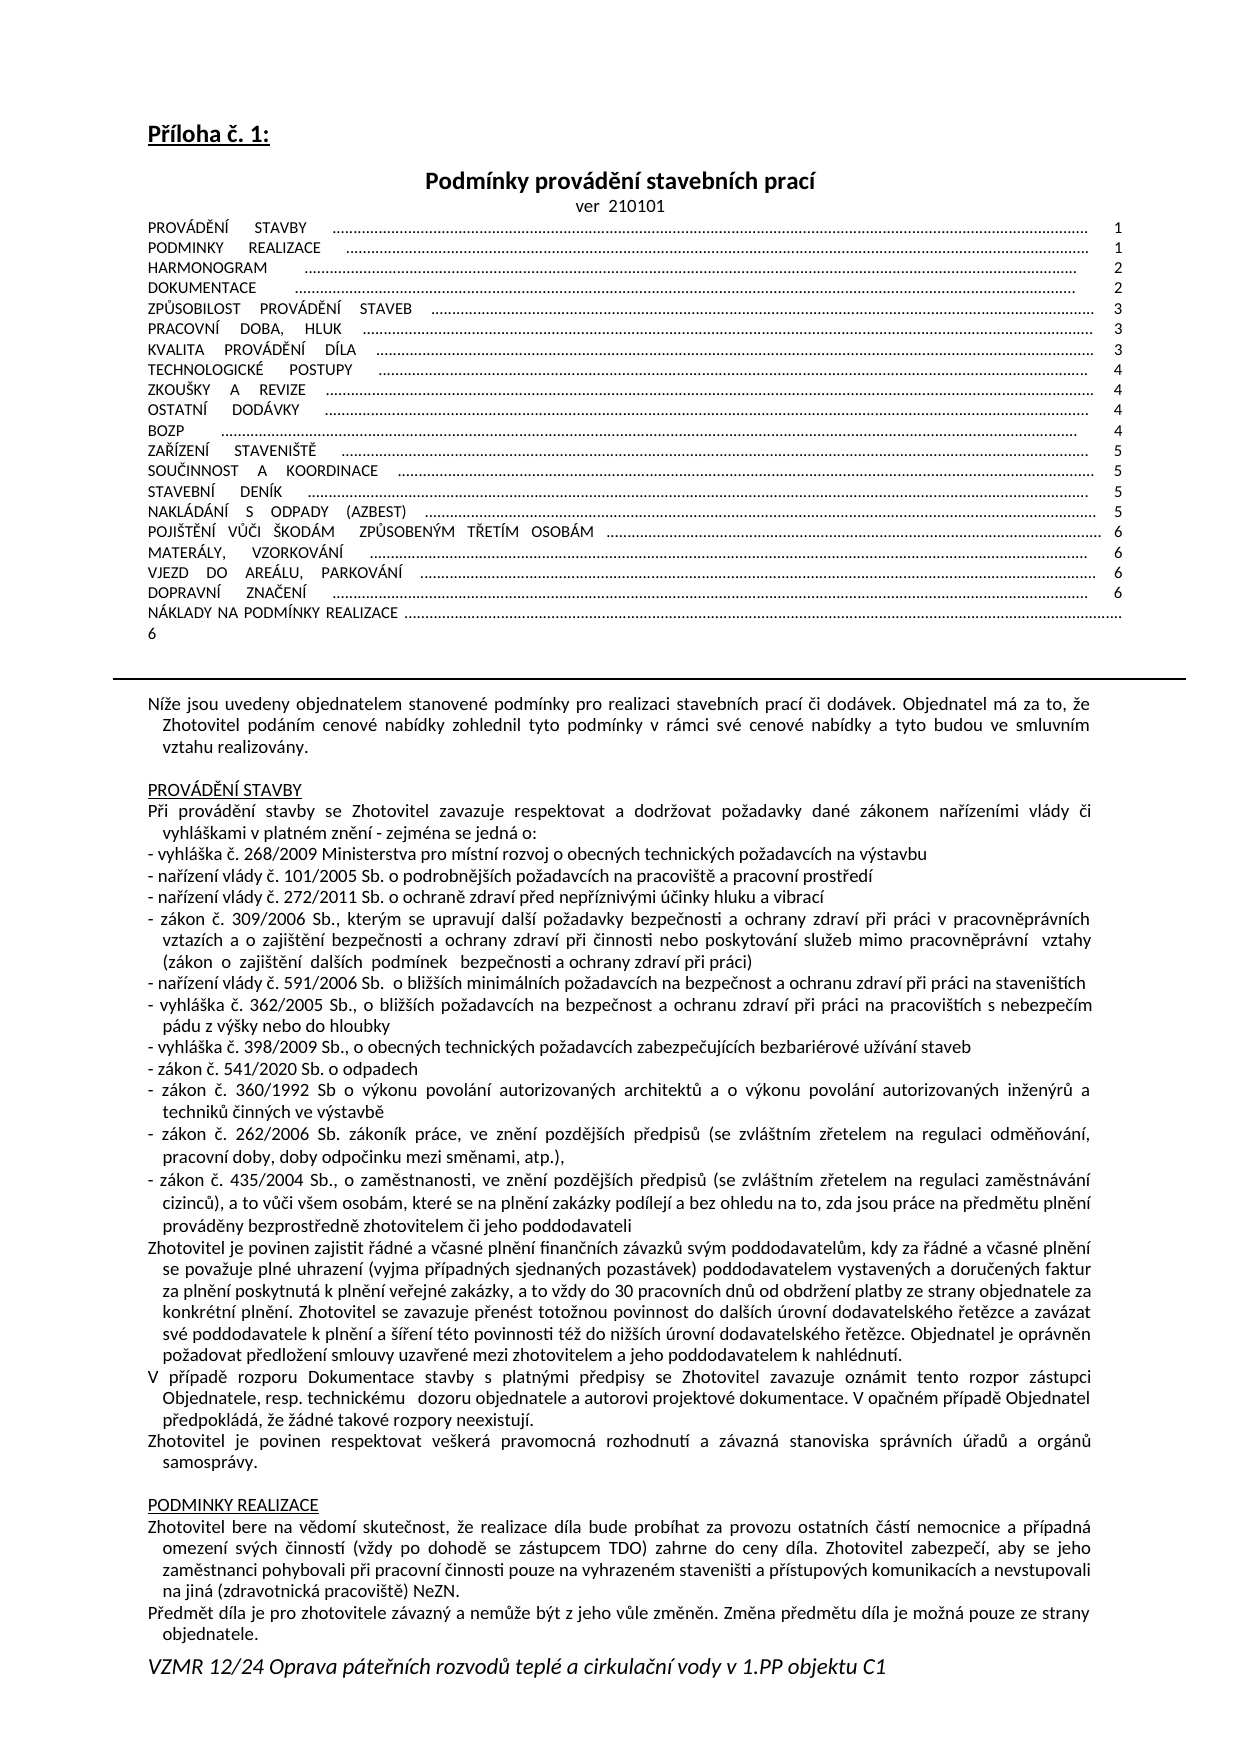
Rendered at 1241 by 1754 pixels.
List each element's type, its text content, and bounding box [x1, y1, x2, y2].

text Předmět díla je pro zhotovitele závazný a nemůže být z jeho vůle změněn. Změna předmětu díla je možná pouze ze strany objednatele. [148, 1602, 1092, 1645]
text - nařízení vlády č. 591/2006 Sb. o bližších minimálních požadavcích na bezpečnost a ochranu zdraví při práci na staveništích [148, 972, 1092, 994]
text Podmínky provádění stavebních prací [148, 171, 1093, 194]
text Níže jsou uvedeny objednatelem stanovené podmínky pro realizaci stavebních prací či dodávek. Objednatel má za to, že Zhotovitel podáním cenové nabídky zohlednil tyto podmínky v rámci své cenové nabídky a tyto budou ve smluvním vztahu realizovány. [148, 693, 1092, 758]
text - nařízení vlády č. 101/2005 Sb. o podrobnějších požadavcích na pracoviště a pracovní prostředí [148, 865, 1092, 887]
text - zákon č. 435/2004 Sb., o zaměstnanosti, ve znění pozdějších předpisů (se zvláštním zřetelem na regulaci zaměstnávání cizinců), a to vůči všem osobám, které se na plnění zakázky podílejí a bez ohledu na to, zda jsou práce na předmětu plnění prováděny bezprostředně zhotovitelem či jeho poddodavateli [148, 1168, 1092, 1237]
text ver 210101 [148, 194, 1093, 217]
text - vyhláška č. 362/2005 Sb., o bližších požadavcích na bezpečnost a ochranu zdraví při práci na pracovištích s nebezpečím pádu z výšky nebo do hloubky [148, 994, 1092, 1037]
text - zákon č. 262/2006 Sb. zákoník práce, ve znění pozdějších předpisů (se zvláštním zřetelem na regulaci odměňování, pracovní doby, doby odpočinku mezi směnami, atp.), [148, 1123, 1092, 1168]
text PODMINKY REALIZACE [148, 1495, 1092, 1516]
text V případě rozporu Dokumentace stavby s platnými předpisy se Zhotovitel zavazuje oznámit tento rozpor zástupci Objednatele, resp. technickému dozoru objednatele a autorovi projektové dokumentace. V opačném případě Objednatel předpokládá, že žádné takové rozpory neexistují. [148, 1366, 1092, 1430]
text Příloha č. 1: [148, 118, 1092, 149]
text - nařízení vlády č. 272/2011 Sb. o ochraně zdraví před nepříznivými účinky hluku a vibrací [148, 887, 1092, 908]
text - zákon č. 541/2020 Sb. o odpadech [148, 1058, 1092, 1080]
text Zhotovitel je povinen zajistit řádné a včasné plnění finančních závazků svým poddodavatelům, kdy za řádné a včasné plnění se považuje plné uhrazení (vyjma případných sjednaných pozastávek) poddodavatelem vystavených a doručených faktur za plnění poskytnutá k plnění veřejné zakázky, a to vždy do 30 pracovních dnů od obdržení platby ze strany objednatele za konkrétní plnění. Zhotovitel se zavazuje přenést totožnou povinnost do dalších úrovní dodavatelského řetězce a zavázat své poddodavatele k plnění a šíření této povinnosti též do nižších úrovní dodavatelského řetězce. Objednatel je oprávněn požadovat předložení smlouvy uzavřené mezi zhotovitelem a jeho poddodavatelem k nahlédnutí. [148, 1237, 1092, 1366]
text Zhotovitel je povinen respektovat veškerá pravomocná rozhodnutí a závazná stanoviska správních úřadů a orgánů samosprávy. [148, 1430, 1092, 1473]
text - zákon č. 309/2006 Sb., kterým se upravují další požadavky bezpečnosti a ochrany zdraví při práci v pracovněprávních vztazích a o zajištění bezpečnosti a ochrany zdraví při činnosti nebo poskytování služeb mimo pracovněprávní vztahy (zákon o zajištění dalších podmínek bezpečnosti a ochrany zdraví při práci) [148, 908, 1092, 972]
text Při provádění stavby se Zhotovitel zavazuje respektovat a dodržovat požadavky dané zákonem nařízeními vlády či vyhláškami v platném znění - zejména se jedná o: [148, 801, 1092, 844]
text - vyhláška č. 398/2009 Sb., o obecných technických požadavcích zabezpečujících bezbariérové užívání staveb [148, 1037, 1092, 1058]
text - zákon č. 360/1992 Sb o výkonu povolání autorizovaných architektů a o výkonu povolání autorizovaných inženýrů a techniků činných ve výstavbě [148, 1080, 1092, 1123]
text Zhotovitel bere na vědomí skutečnost, že realizace díla bude probíhat za provozu ostatních částí nemocnice a případná omezení svých činností (vždy po dohodě se zástupcem TDO) zahrne do ceny díla. Zhotovitel zabezpečí, aby se jeho zaměstnanci pohybovali při pracovní činnosti pouze na vyhrazeném staveništi a přístupových komunikacích a nevstupovali na jiná (zdravotnická pracoviště) NeZN. [148, 1516, 1092, 1602]
text - vyhláška č. 268/2009 Ministerstva pro místní rozvoj o obecných technických požadavcích na výstavbu [148, 844, 1092, 865]
text PROVÁDĚNÍ STAVBY [148, 779, 1092, 801]
text PROVÁDĚNÍ STAVBY .................................................................................................................................................................................... 1 PODMINKY REALIZACE ................................................................................................................................................................................. 1 HARMONOGRAM ........................................................................................................................................................................................ 2 DOKUMENTACE .......................................................................................................................................................................................... 2 ZPŮSOBILOST PROVÁDĚNÍ STAVEB .............................................................................................................................................................. 3 PRACOVNÍ DOBA, HLUK .............................................................................................................................................................................. 3 KVALITA PROVÁDĚNÍ DÍLA ........................................................................................................................................................................... 3 TECHNOLOGICKÉ POSTUPY ......................................................................................................................................................................... 4 ZKOUŠKY A REVIZE ....................................................................................................................................................................................... 4 OSTATNÍ DODÁVKY ...................................................................................................................................................................................... 4 BOZP ............................................................................................................................................................................................................ 4 ZAŘÍZENÍ STAVENIŠTĚ .................................................................................................................................................................................. 5 SOUČINNOST A KOORDINACE ...................................................................................................................................................................... 5 STAVEBNÍ DENÍK .......................................................................................................................................................................................... 5 NAKLÁDÁNÍ S ODPADY (AZBEST) ................................................................................................................................................................ 5 POJIŠTĚNÍ VŮČI ŠKODÁM ZPŮSOBENÝM TŘETÍM OSOBÁM ...................................................................................................................... 6 MATERÁLY, VZORKOVÁNÍ ........................................................................................................................................................................... 6 VJEZD DO AREÁLU, PARKOVÁNÍ ................................................................................................................................................................. 6 DOPRAVNÍ ZNAČENÍ .................................................................................................................................................................................... 6 NÁKLADY NA PODMÍNKY REALIZACE ........................................................................................................................................................................... 6 [148, 217, 1122, 643]
